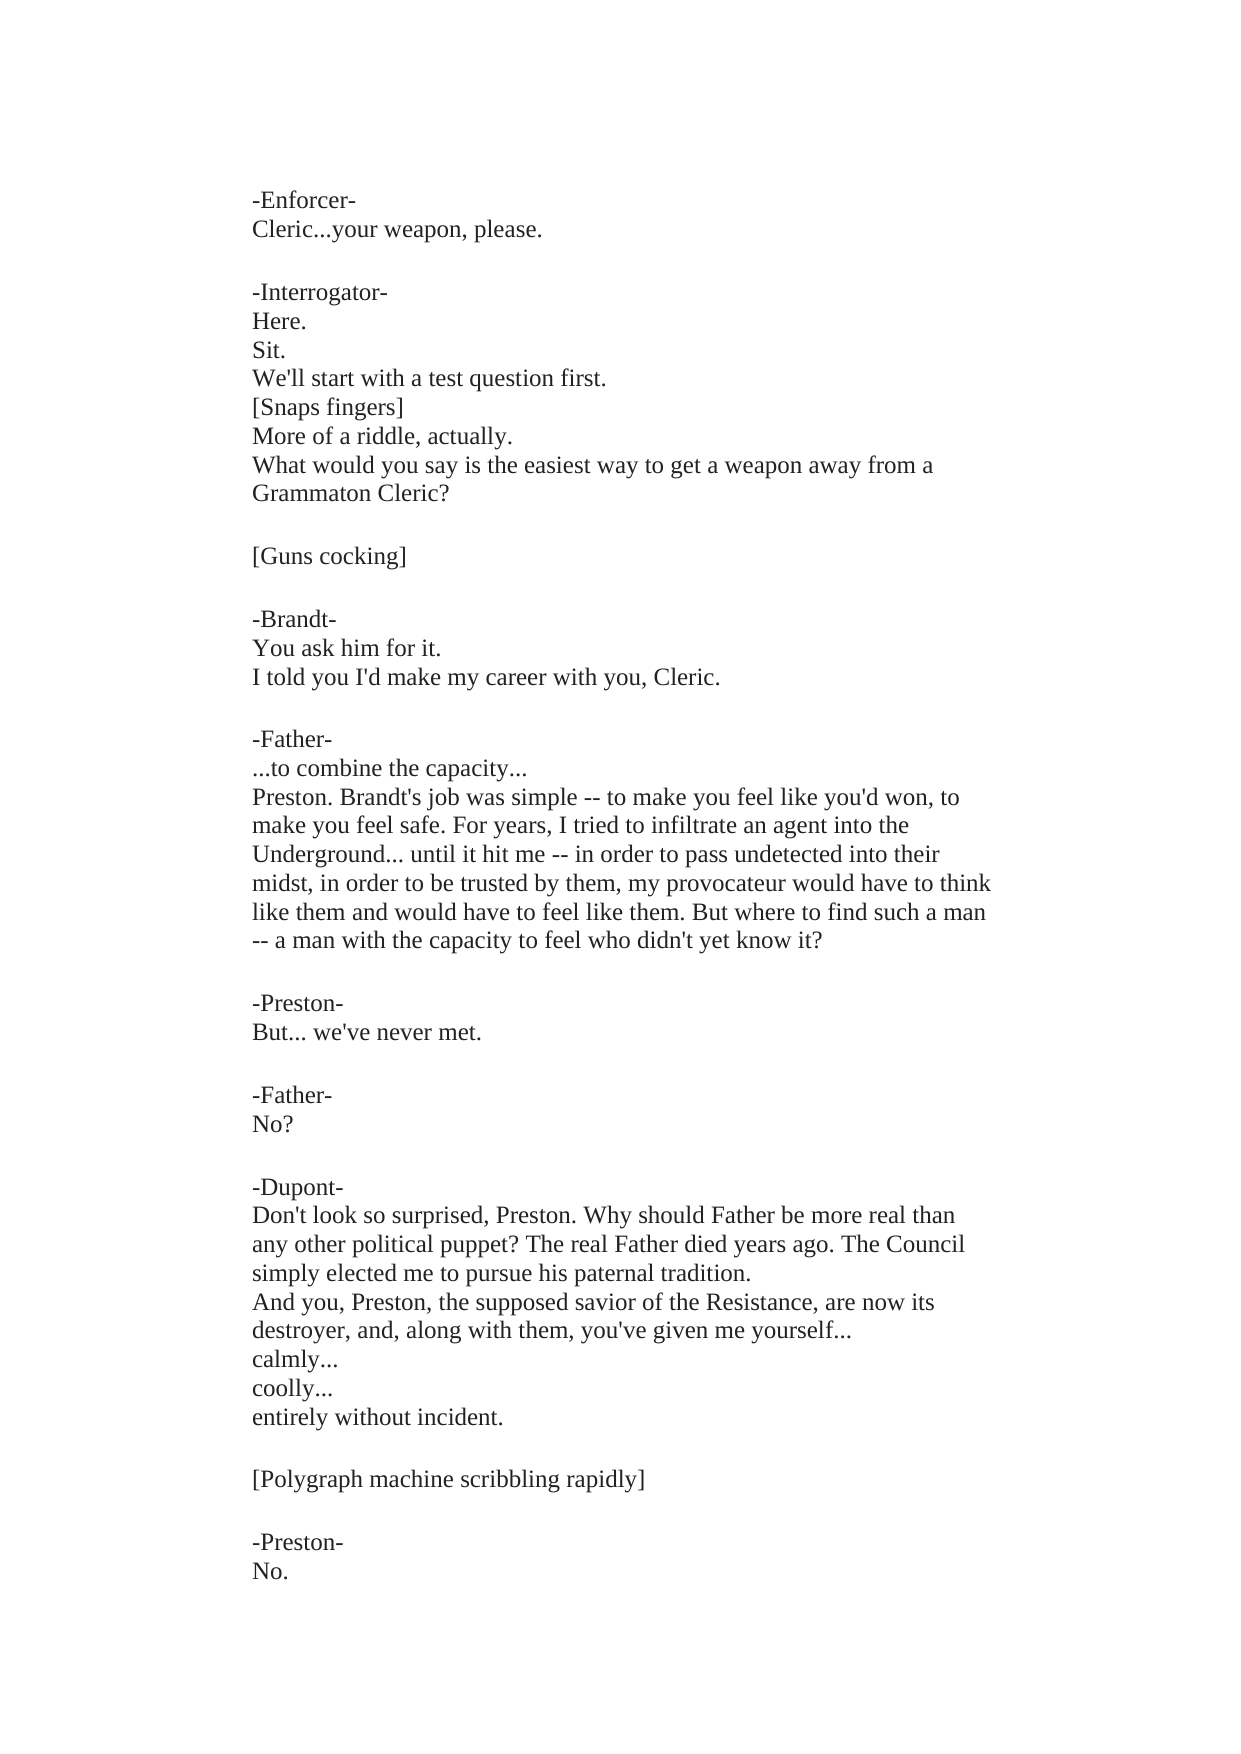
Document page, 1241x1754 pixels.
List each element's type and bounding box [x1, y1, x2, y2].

table_header [244, 150, 996, 1586]
